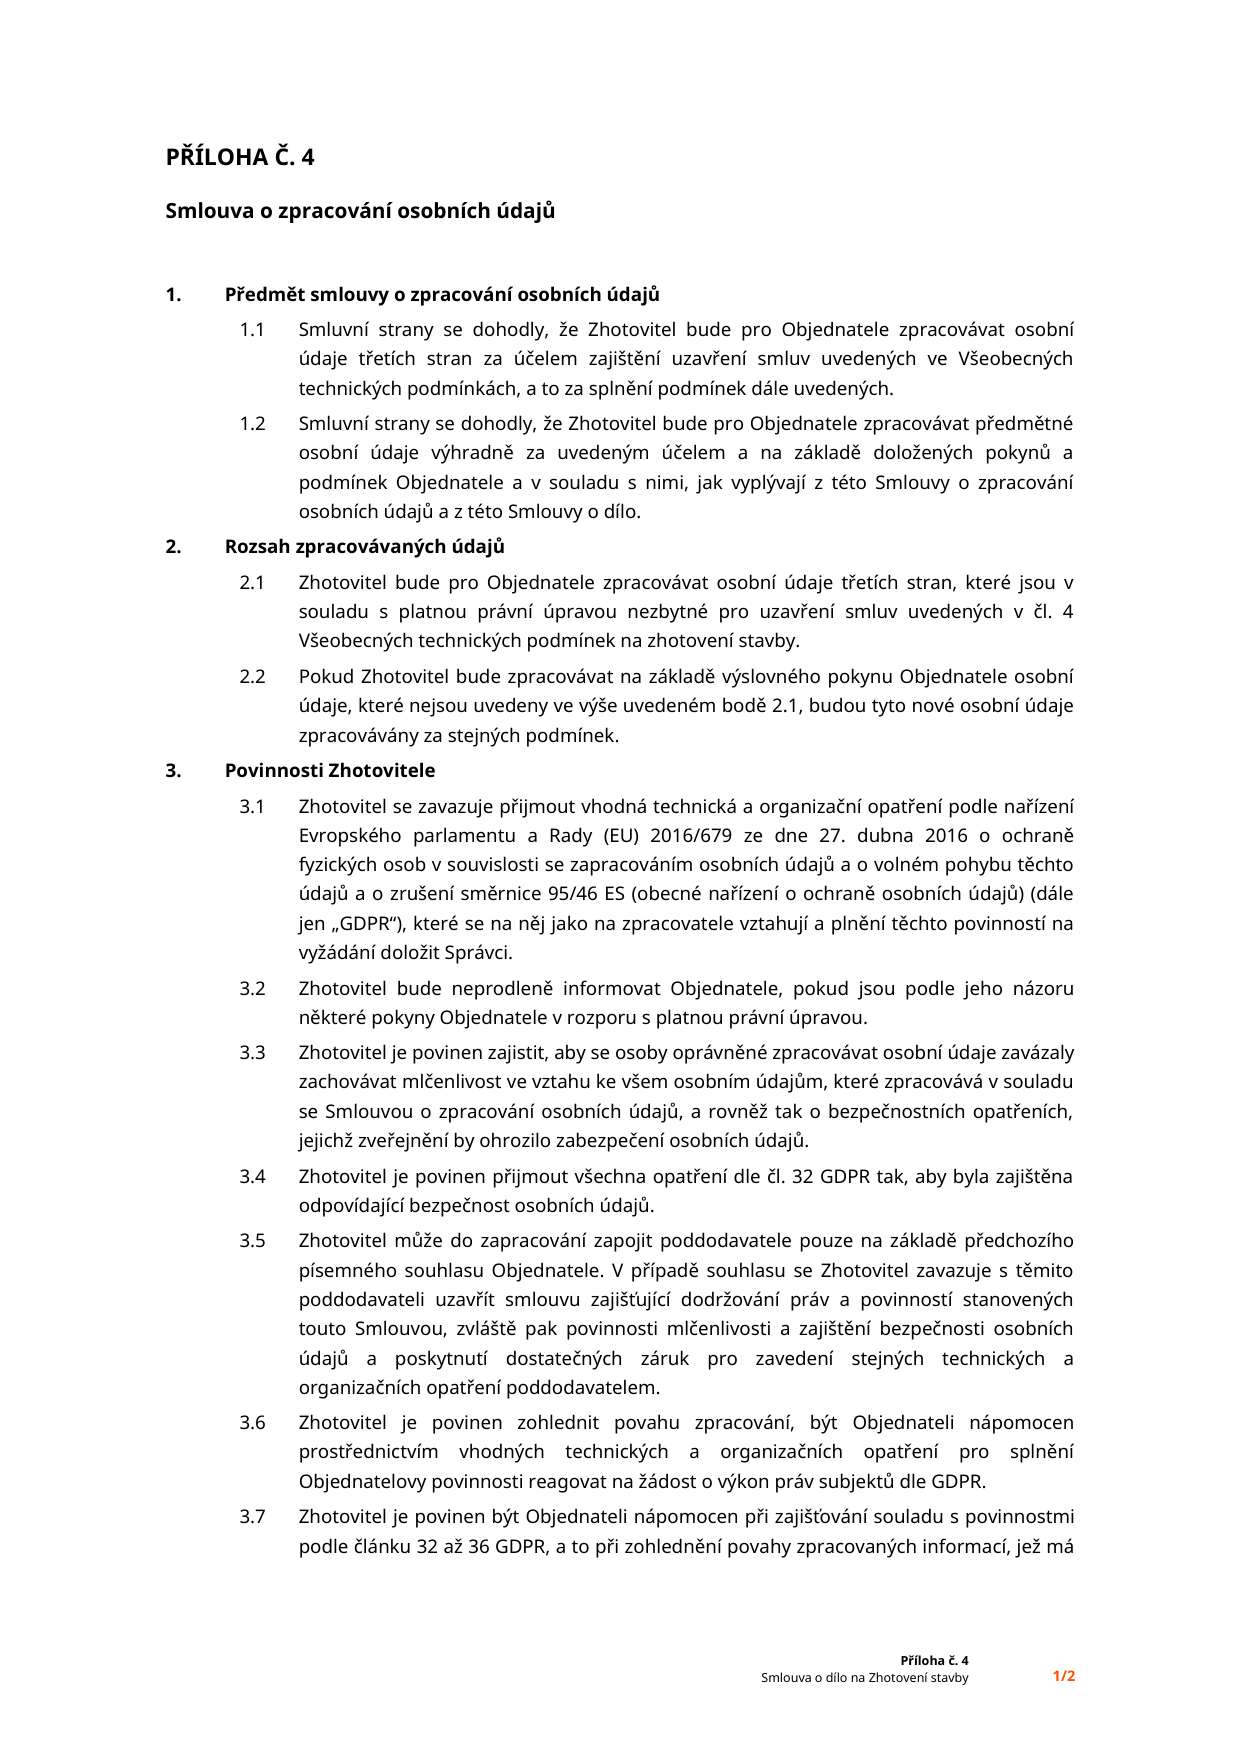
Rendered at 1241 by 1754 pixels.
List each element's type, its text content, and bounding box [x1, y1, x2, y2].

list Zhotovitel se zavazuje přijmout vhodná technická a organizační opatření podle nařízení Evropského parlamentu a Rady (EU) 2016/679 ze dne 27. dubna 2016 o ochraně fyzických osob v souvislosti se zapracováním osobních údajů a o volném pohybu těchto údajů a o zrušení směrnice 95/46 ES (obecné nařízení o ochraně osobních údajů) (dále jen „GDPR“), které se na něj jako na zpracovatele vztahují a plnění těchto povinností na vyžádání doložit Správci. [239, 793, 1075, 965]
list Smluvní strany se dohodly, že Zhotovitel bude pro Objednatele zpracovávat předmětné osobní údaje výhradně za uvedeným účelem a na základě doložených pokynů a podmínek Objednatele a v souladu s nimi, jak vyplývají z této Smlouvy o zpracování osobních údajů a z této Smlouvy o dílo. [239, 410, 1075, 524]
list Smluvní strany se dohodly, že Zhotovitel bude pro Objednatele zpracovávat osobní údaje třetích stran za účelem zajištění uzavření smluv uvedených ve Všeobecných technických podmínkách, a to za splnění podmínek dále uvedených. [239, 316, 1075, 400]
list Předmět smlouvy o zpracování osobních údajů [165, 281, 1075, 306]
list Pokud Zhotovitel bude zpracovávat na základě výslovného pokynu Objednatele osobní údaje, které nejsou uvedeny ve výše uvedeném bodě 2.1, budou tyto nové osobní údaje zpracovávány za stejných podmínek. [239, 663, 1075, 747]
list Zhotovitel je povinen zohlednit povahu zpracování, být Objednateli nápomocen prostřednictvím vhodných technických a organizačních opatření pro splnění Objednatelovy povinnosti reagovat na žádost o výkon práv subjektů dle GDPR. [239, 1409, 1075, 1494]
list Zhotovitel je povinen zajistit, aby se osoby oprávněné zpracovávat osobní údaje zavázaly zachovávat mlčenlivost ve vztahu ke všem osobním údajům, které zpracovává v souladu se Smlouvou o zpracování osobních údajů, a rovněž tak o bezpečnostních opatřeních, jejichž zveřejnění by ohrozilo zabezpečení osobních údajů. [239, 1039, 1075, 1153]
text Příloha č. 4 [165, 141, 1075, 173]
list Povinnosti Zhotovitele [165, 757, 1075, 783]
list Zhotovitel bude pro Objednatele zpracovávat osobní údaje třetích stran, které jsou v souladu s platnou právní úpravou nezbytné pro uzavření smluv uvedených v čl. 4 Všeobecných technických podmínek na zhotovení stavby. [239, 569, 1075, 653]
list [239, 1504, 1075, 1558]
list Zhotovitel je povinen přijmout všechna opatření dle čl. 32 GDPR tak, aby byla zajištěna odpovídající bezpečnost osobních údajů. [239, 1163, 1075, 1218]
list Zhotovitel může do zapracování zapojit poddodavatele pouze na základě předchozího písemného souhlasu Objednatele. V případě souhlasu se Zhotovitel zavazuje s těmito poddodavateli uzavřít smlouvu zajišťující dodržování práv a povinností stanovených touto Smlouvou, zvláště pak povinnosti mlčenlivosti a zajištění bezpečnosti osobních údajů a poskytnutí dostatečných záruk pro zavedení stejných technických a organizačních opatření poddodavatelem. [239, 1228, 1075, 1399]
list Rozsah zpracovávaných údajů [165, 534, 1075, 559]
text Smlouva o zpracování osobních údajů [165, 197, 1075, 225]
list Zhotovitel bude neprodleně informovat Objednatele, pokud jsou podle jeho názoru některé pokyny Objednatele v rozporu s platnou právní úpravou. [239, 975, 1075, 1029]
